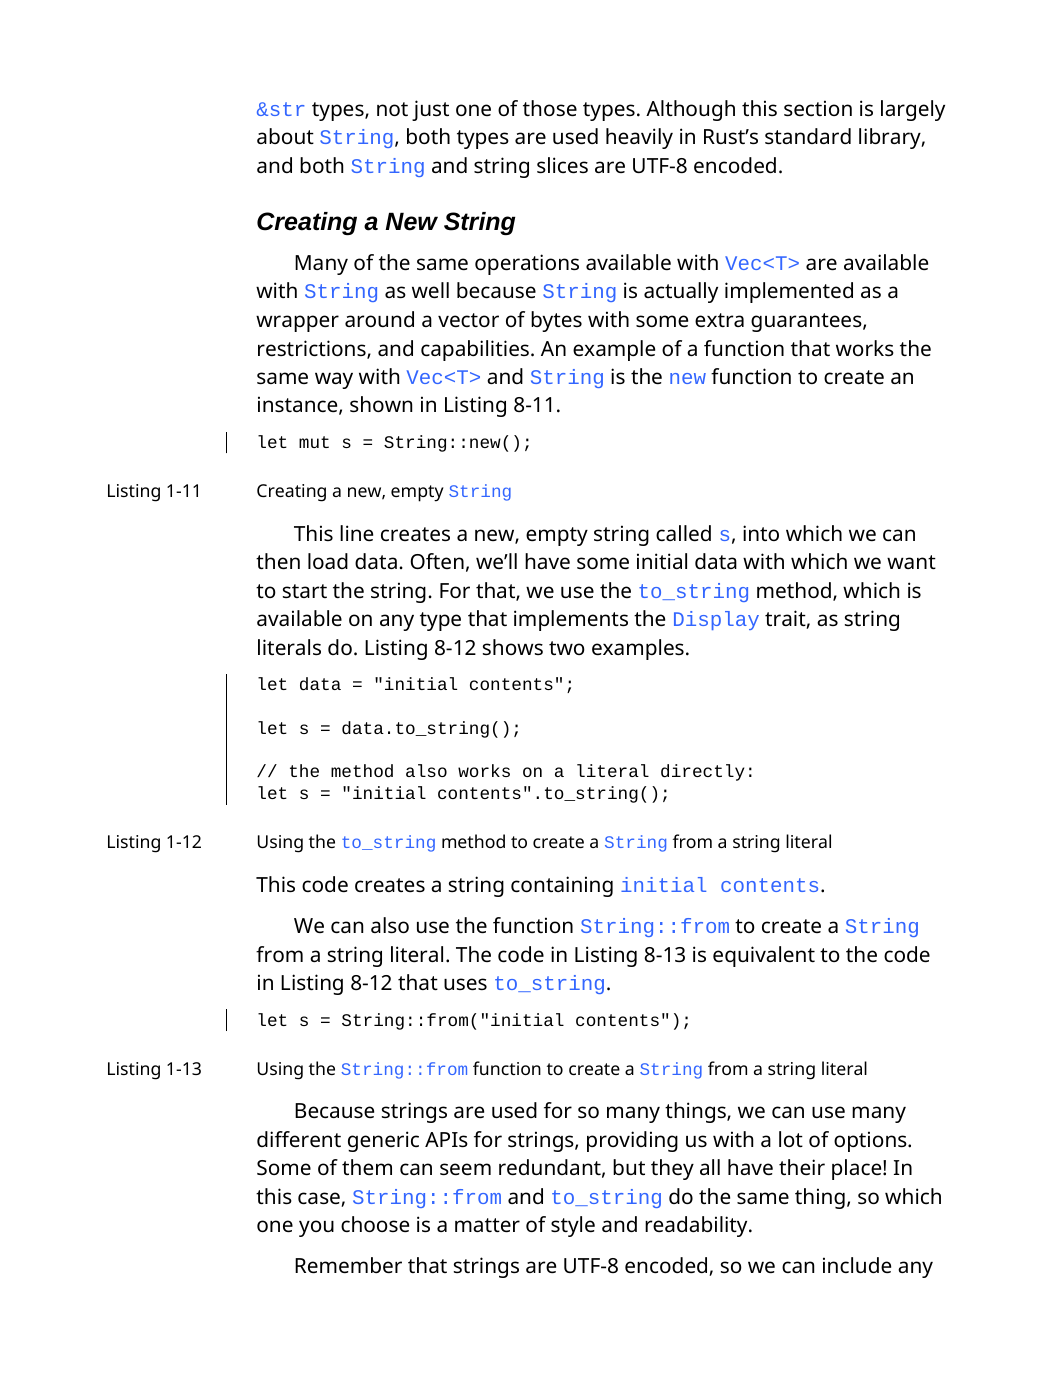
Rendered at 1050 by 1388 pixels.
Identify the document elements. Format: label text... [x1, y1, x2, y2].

text Many of the same operations available with Vec<T> are available with String as well because String is actually implemented as a wrapper around a vector of bytes with some extra guarantees, restrictions, and capabilities. An example of a function that works the same way with Vec<T> and String is the new function to create an instance, shown in Listing 8-11. [256, 248, 950, 419]
text let s = data.to_string(); [227, 717, 950, 739]
text let s = "initial contents".to_string(); [227, 783, 950, 805]
text // the method also works on a literal directly: [227, 761, 950, 783]
text This code creates a string containing initial contents. [256, 870, 950, 899]
list Creating a new, empty String [106, 478, 950, 503]
text Because strings are used for so many things, we can use many different generic APIs for strings, providing us with a lot of options. Some of them can seem redundant, but they all have their place! In this case, String::from and to_string do the same thing, so which one you choose is a matter of style and readability. [256, 1097, 950, 1239]
text let data = "initial contents"; [227, 674, 950, 696]
text This line creates a new, empty string called s, into which we can then load data. Often, we’ll have some initial data with which we want to start the string. For that, we use the to_string method, which is available on any type that implements the Display trait, as string literals do. Listing 8-12 shows two examples. [256, 519, 950, 661]
list Using the to_string method to create a String from a string literal [106, 830, 950, 854]
text let mut s = String::new(); [227, 432, 950, 453]
list Using the String::from function to create a String from a string literal [106, 1056, 950, 1081]
text let s = String::from("initial contents"); [227, 1009, 950, 1031]
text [256, 1251, 950, 1280]
text We can also use the function String::from to create a String from a string literal. The code in Listing 8-13 is equivalent to the code in Listing 8-12 that uses to_string. [256, 911, 950, 997]
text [256, 94, 950, 179]
text Creating a New String [256, 204, 950, 236]
